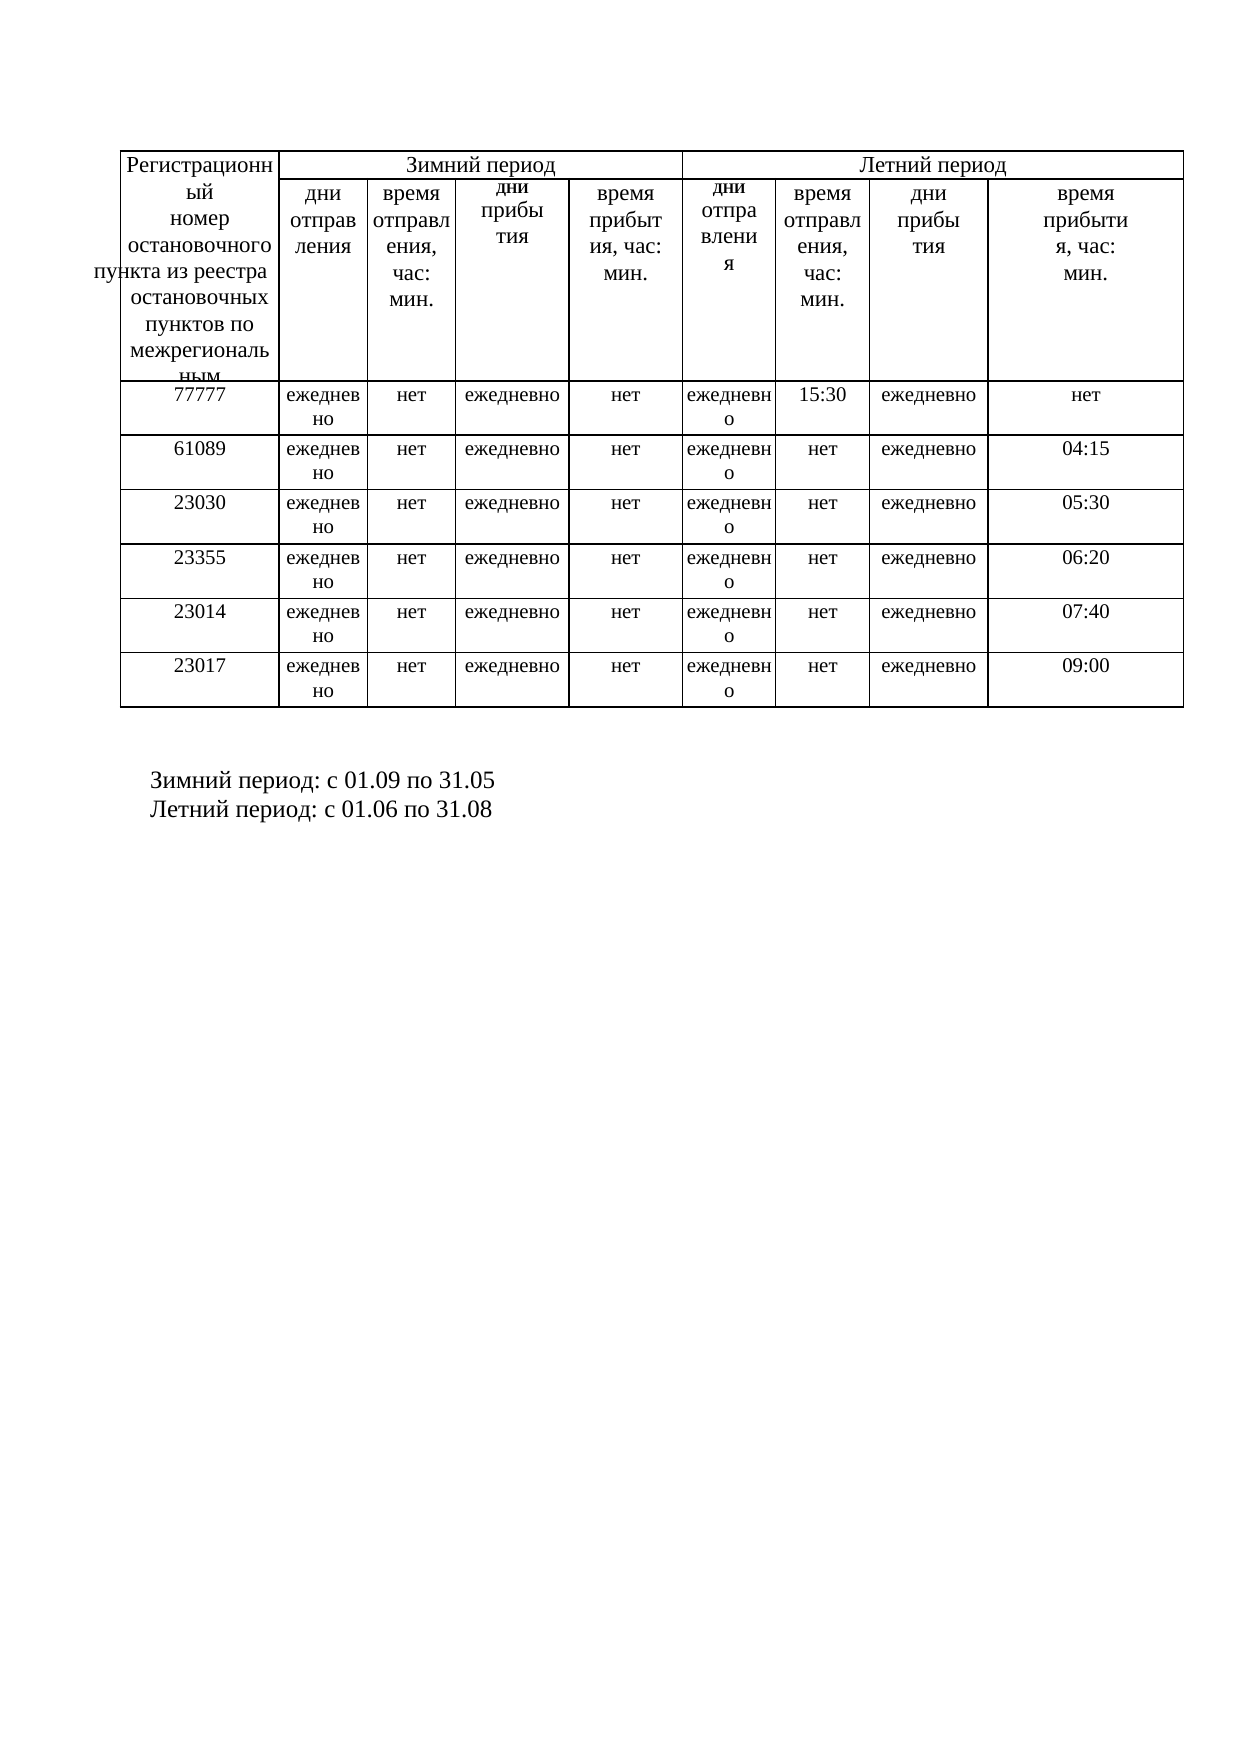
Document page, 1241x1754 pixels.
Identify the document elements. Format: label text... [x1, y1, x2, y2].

table_cell 04:15 [989, 436, 1183, 489]
table_cell нет [776, 599, 869, 652]
table_cell время отправл ения, час: мин. [368, 180, 455, 380]
table_cell нет [570, 653, 682, 706]
table_cell нет [776, 436, 869, 489]
table_cell 77777 [121, 382, 278, 434]
table_cell ежедневно [456, 545, 568, 597]
text Зимний период: с 01.09 по 31.05 [150, 765, 1090, 794]
table_cell нет [989, 382, 1183, 434]
table_cell время прибыти я, час: мин. [989, 180, 1183, 380]
table_cell 23355 [121, 545, 278, 597]
table_cell ежедневно [870, 436, 987, 489]
table_cell ежедневно [870, 382, 987, 434]
table_cell ежедневно [456, 653, 568, 706]
table_cell ДНИ отпра влени я [683, 180, 775, 380]
table_cell 23014 [121, 599, 278, 652]
table_header Зимний период [280, 152, 682, 178]
table_cell дни отправ ления [280, 180, 367, 380]
table_cell ежедневно [280, 599, 367, 652]
table_cell ежедневно [870, 490, 987, 543]
table_cell ежедневно [280, 382, 367, 434]
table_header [121, 152, 278, 380]
table_cell 07:40 [989, 599, 1183, 652]
table_cell ежедневно [280, 653, 367, 706]
table_cell ежедневно [456, 599, 568, 652]
table_cell ежедневно [683, 382, 775, 434]
table_cell нет [776, 653, 869, 706]
table_cell дни прибы тия [870, 180, 987, 380]
table_cell нет [570, 545, 682, 597]
table_cell ежедневно [683, 653, 775, 706]
table_cell ежедневно [456, 436, 568, 489]
table_cell 23017 [121, 653, 278, 706]
table_cell ежедневно [280, 436, 367, 489]
text Летний период: с 01.06 по 31.08 [150, 794, 1090, 823]
table_cell 23030 [121, 490, 278, 543]
table_cell ежедневно [683, 599, 775, 652]
table_cell нет [776, 490, 869, 543]
table_cell 06:20 [989, 545, 1183, 597]
table_cell ежедневно [280, 545, 367, 597]
table_cell нет [570, 382, 682, 434]
table_cell 05:30 [989, 490, 1183, 543]
table_cell 61089 [121, 436, 278, 489]
table_cell нет [570, 436, 682, 489]
table_cell ежедневно [683, 490, 775, 543]
table_cell ежедневно [870, 653, 987, 706]
table_cell нет [570, 490, 682, 543]
table_cell время прибыт ия, час: мин. [570, 180, 682, 380]
table_cell нет [570, 599, 682, 652]
table_cell ежедневно [456, 490, 568, 543]
table_cell 15:30 [776, 382, 869, 434]
table_cell 09:00 [989, 653, 1183, 706]
table_cell нет [368, 436, 455, 489]
table_cell ежедневно [870, 545, 987, 597]
table_cell нет [776, 545, 869, 597]
table_header Летний период [683, 152, 1183, 178]
table_cell нет [368, 599, 455, 652]
table_cell ежедневно [280, 490, 367, 543]
table_cell ежедневно [456, 382, 568, 434]
table_cell ДНИ прибы тия [456, 180, 568, 380]
table_cell ежедневно [870, 599, 987, 652]
table_cell ежедневно [683, 436, 775, 489]
table_cell время отправл ения, час: мин. [776, 180, 869, 380]
table_cell ежедневно [683, 545, 775, 597]
table_cell нет [368, 545, 455, 597]
table_cell нет [368, 653, 455, 706]
table_cell нет [368, 382, 455, 434]
table_cell нет [368, 490, 455, 543]
